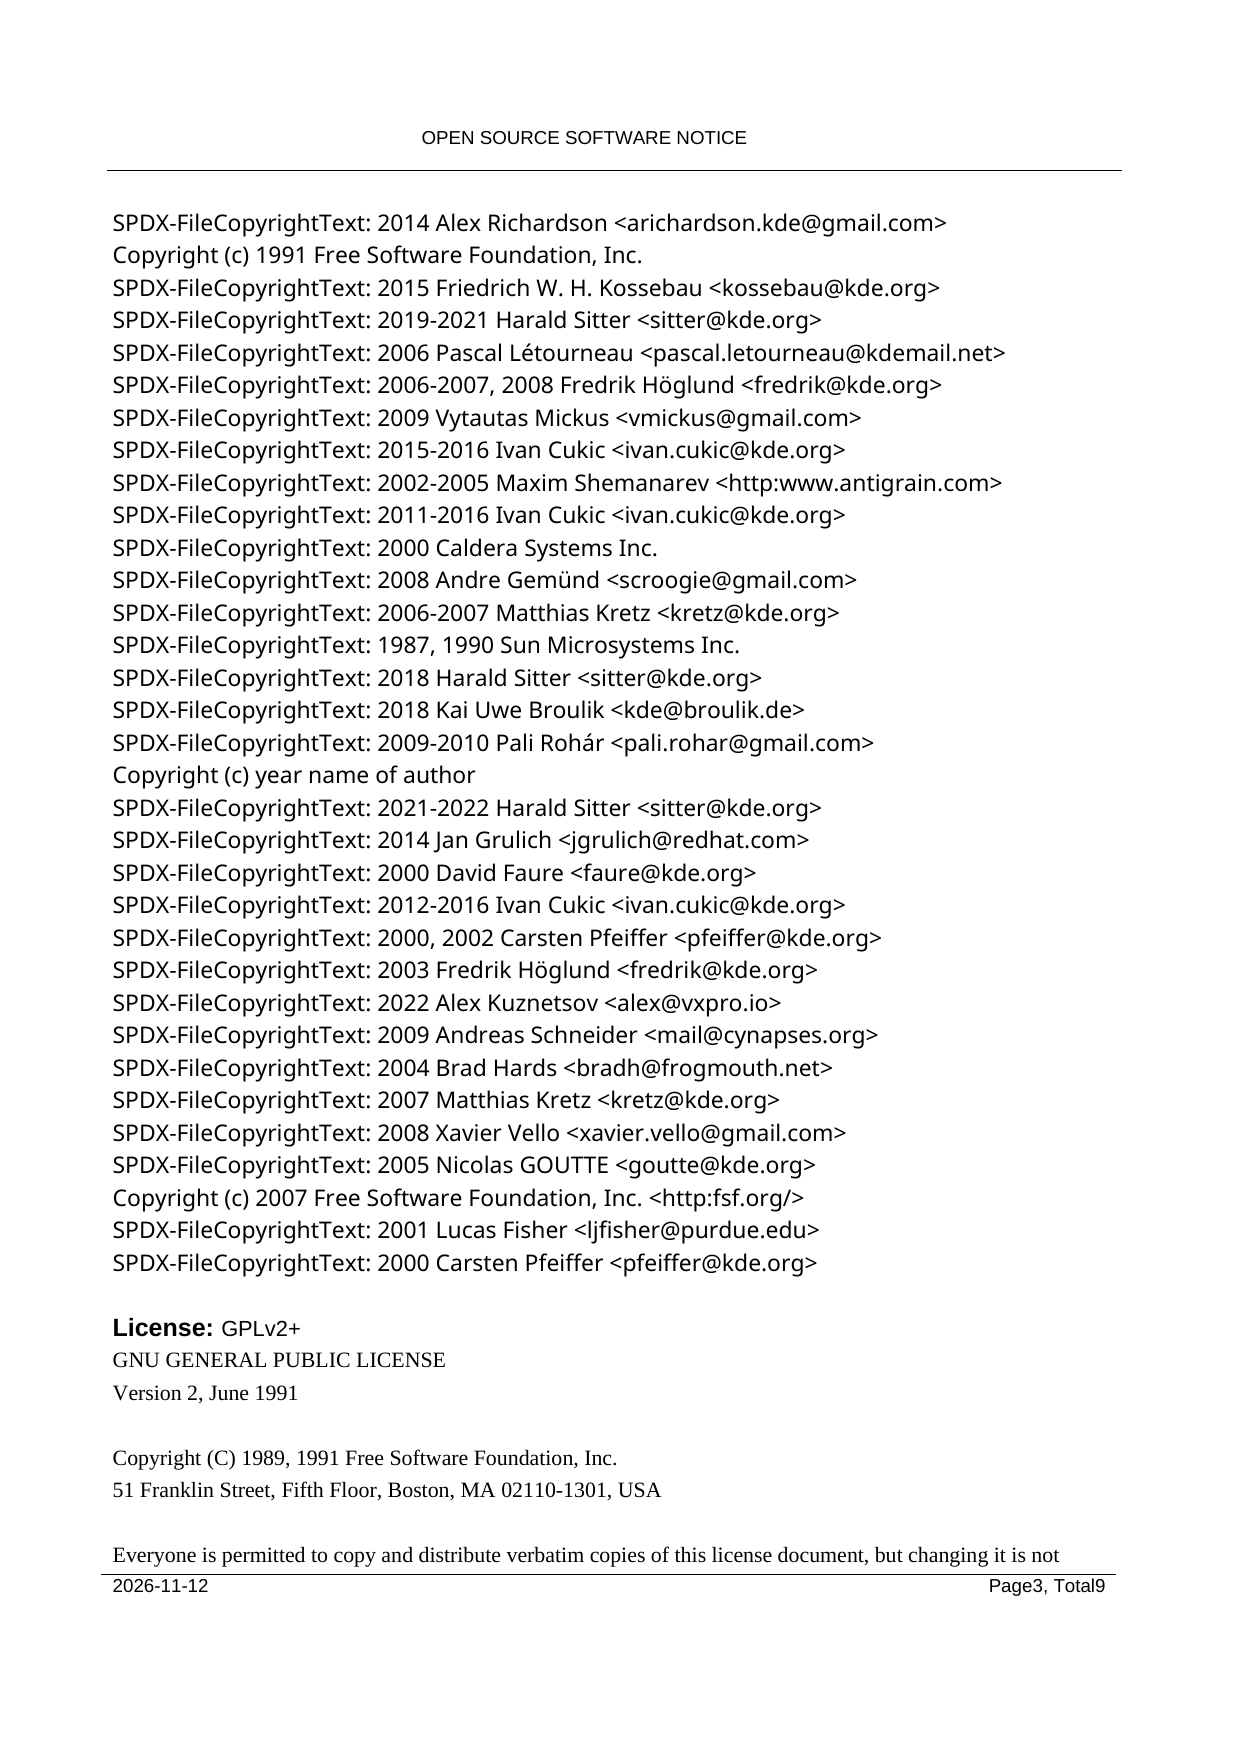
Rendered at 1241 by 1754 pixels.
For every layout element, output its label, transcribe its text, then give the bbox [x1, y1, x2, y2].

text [112, 206, 1128, 1311]
text License: GPLv2+ [112, 1311, 1128, 1344]
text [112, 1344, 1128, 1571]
